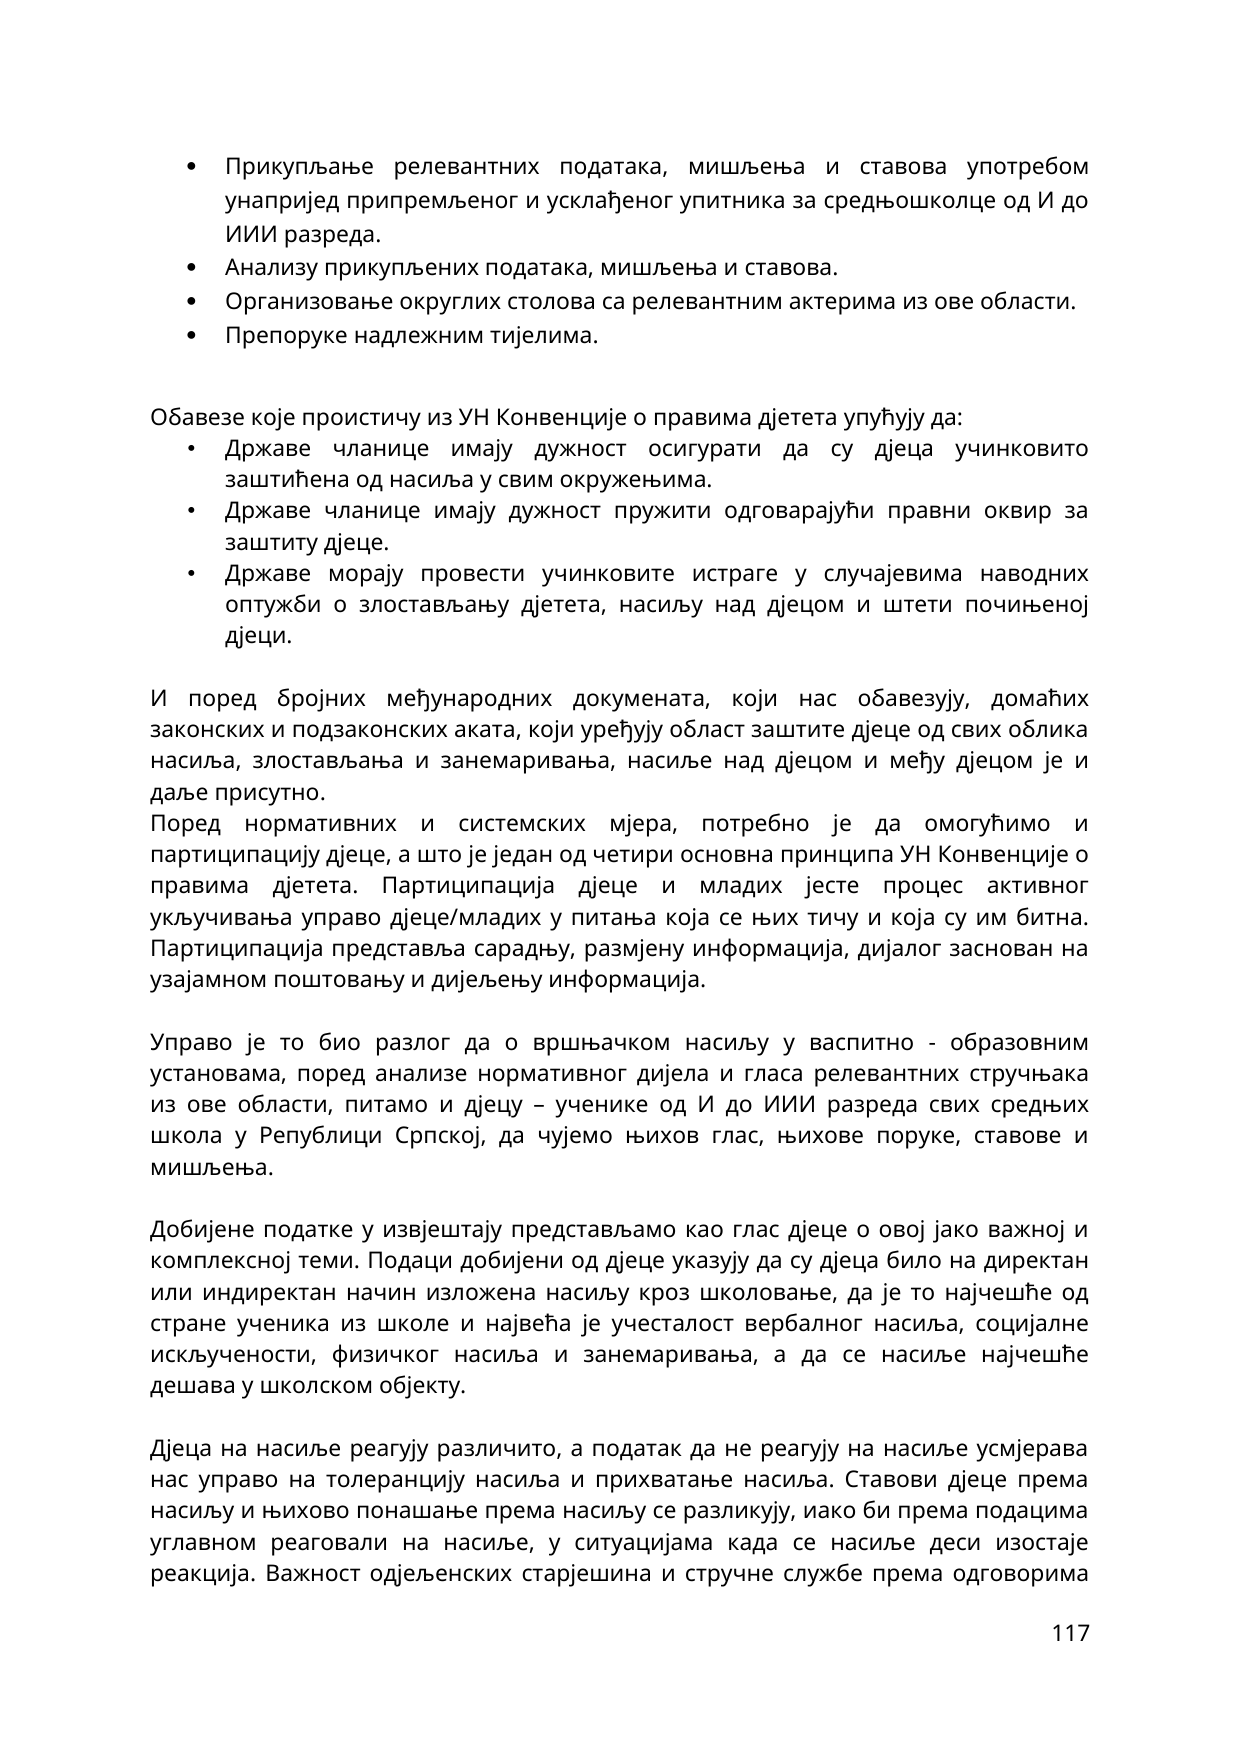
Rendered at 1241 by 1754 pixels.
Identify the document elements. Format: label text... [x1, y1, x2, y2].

list Препоруке надлежним тијелима. [187, 319, 1090, 350]
list Прикупљање релевантних података, мишљења и ставова употребом унапријед припремљеног и усклађеног упитника за средњошколце од И до ИИИ разреда. [187, 150, 1090, 249]
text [150, 1432, 1090, 1588]
text И поред бројних међународних докумената, који нас обавезују, домаћих законских и подзаконских аката, који уређују област заштите дјеце од свих облика насиља, злостављања и занемаривања, насиље над дјецом и међу дјецом је и даље присутно. [150, 682, 1090, 807]
text Управо је то био разлог да о вршњачком насиљу у васпитно - образовним установама, поред анализе нормативног дијела и гласа релевантних стручњака из ове области, питамо и дјецу – ученике од И до ИИИ разреда свих средњих школа у Републици Српској, да чујемо њихов глас, њихове поруке, ставове и мишљења. [150, 1025, 1090, 1182]
text Добијене податке у извјештају представљамо као глас дјеце о овој јако важној и комплексној теми. Подаци добијени од дјеце указују да су дјеца било на директан или индиректан начин изложена насиљу кроз школовање, да је то најчешће од стране ученика из школе и највећа је учесталост вербалног насиља, социјалне искључености, физичког насиља и занемаривања, а да се насиље најчешће дешава у школском објекту. [150, 1213, 1090, 1400]
text Обавезе које проистичу из УН Конвенције о правима дјетета упућују да: [150, 400, 1090, 432]
list Државе морају провести учинковите истраге у случајевима наводних оптужби о злостављању дјетета, насиљу над дјецом и штети почињеној дјеци. [187, 557, 1090, 650]
text Поред нормативних и системских мјера, потребно је да омогућимо и партиципацију дјеце, а што је један од четири основна принципа УН Конвенције о правима дјетета. Партиципација дјеце и младих јесте процес активног укључивања управо дјеце/младих у питања која се њих тичу и која су им битна. Партиципација представља сарадњу, размјену информација, дијалог заснован на узајамном поштовању и дијељењу информација. [150, 807, 1090, 994]
list Организовање округлих столова са релевантним актерима из ове области. [187, 285, 1090, 316]
list Државе чланице имају дужност осигурати да су дјеца учинковито заштићена од насиља у свим окружењима. [187, 432, 1090, 494]
list Државе чланице имају дужност пружити одговарајући правни оквир за заштиту дјеце. [187, 494, 1090, 557]
list Анализу прикупљених података, мишљења и ставова. [187, 251, 1090, 282]
